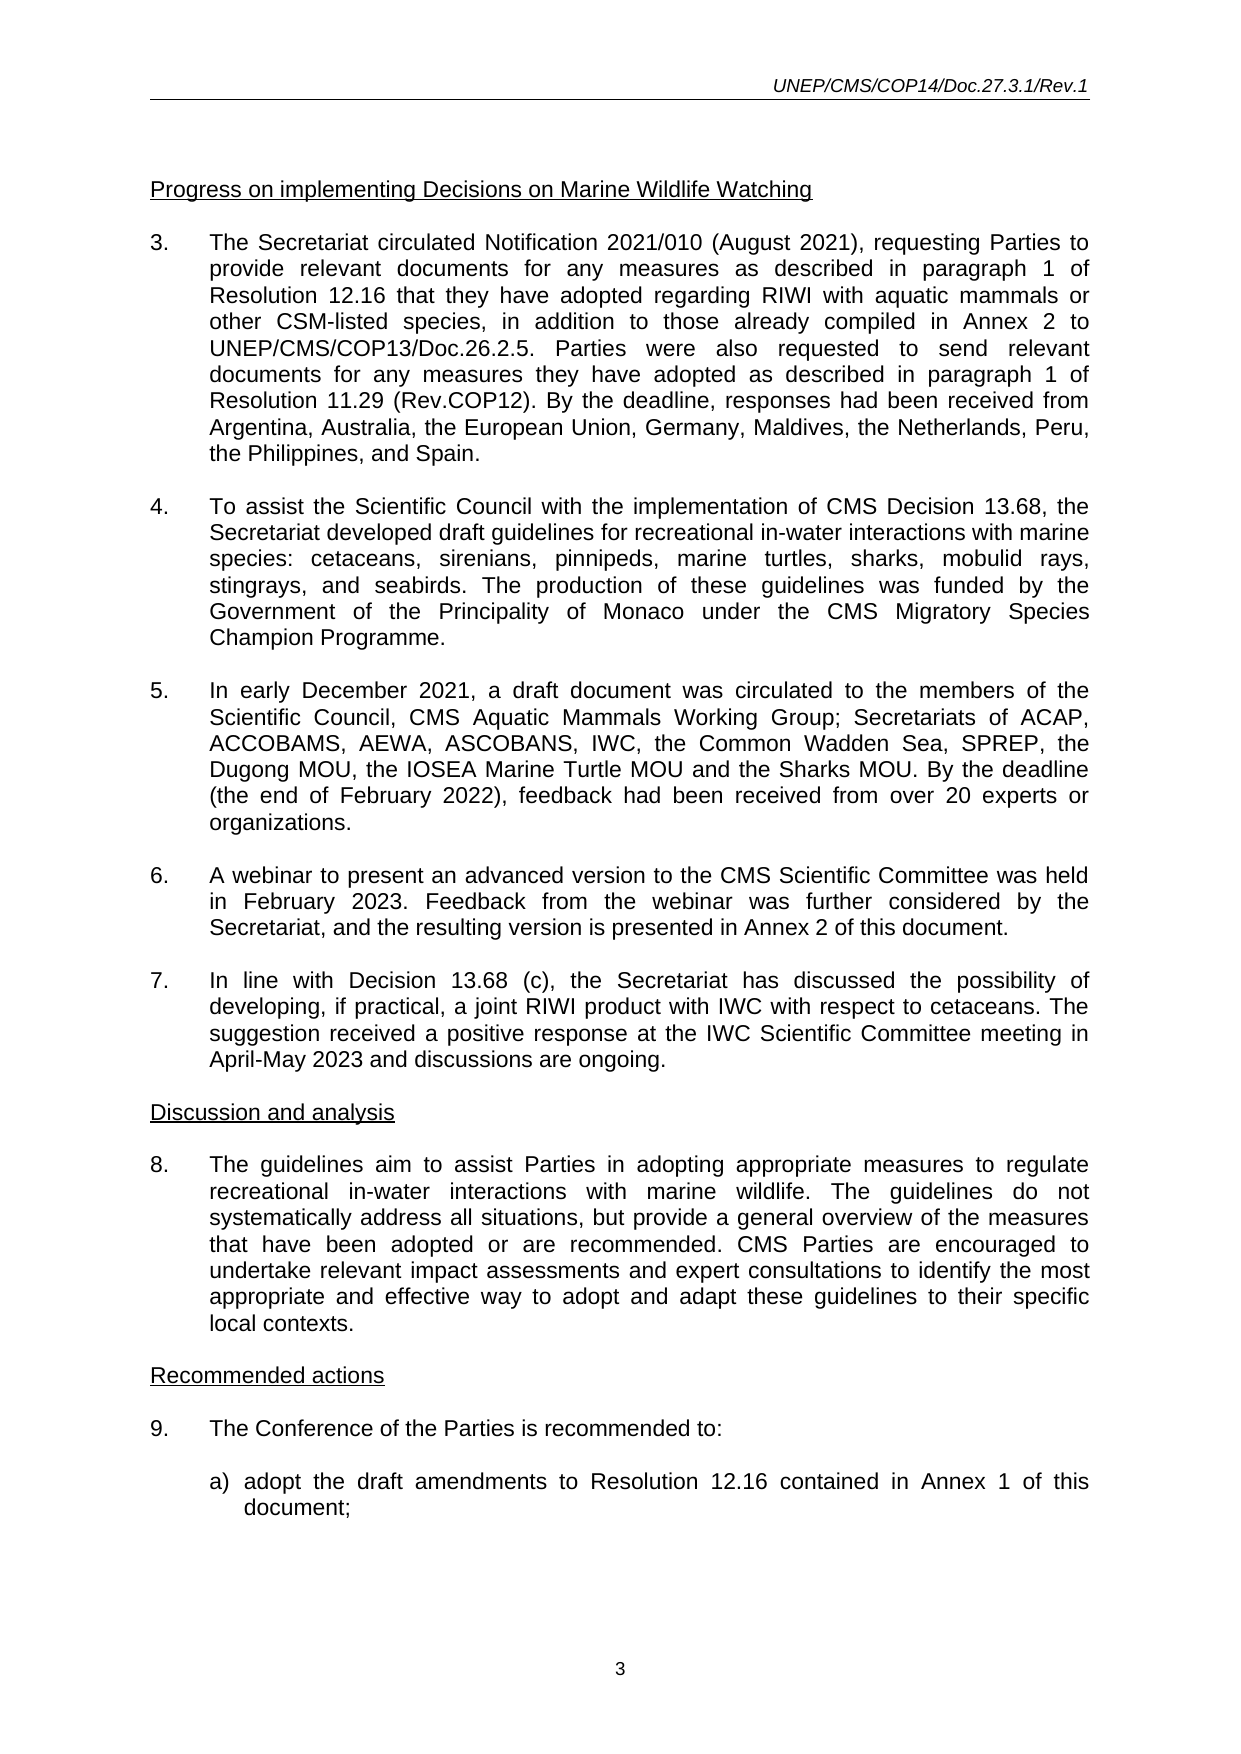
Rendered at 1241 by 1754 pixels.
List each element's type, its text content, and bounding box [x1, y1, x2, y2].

list The Conference of the Parties is recommended to: [150, 1415, 1090, 1441]
list In early December 2021, a draft document was circulated to the members of the Scientific Council, CMS Aquatic Mammals Working Group; Secretariats of ACAP, ACCOBAMS, AEWA, ASCOBANS, IWC, the Common Wadden Sea, SPREP, the Dugong MOU, the IOSEA Marine Turtle MOU and the Sharks MOU. By the deadline (the end of February 2022), feedback had been received from over 20 experts or organizations. [150, 677, 1090, 835]
list In line with Decision 13.68 (c), the Secretariat has discussed the possibility of developing, if practical, a joint RIWI product with IWC with respect to cetaceans. The suggestion received a positive response at the IWC Scientific Committee meeting in April-May 2023 and discussions are ongoing. [150, 967, 1090, 1072]
list adopt the draft amendments to Resolution 12.16 contained in Annex 1 of this document; [209, 1468, 1090, 1520]
text Progress on implementing Decisions on Marine Wildlife Watching [150, 176, 1090, 203]
text Recommended actions [150, 1362, 1090, 1389]
text Discussion and analysis [150, 1099, 1090, 1125]
list The guidelines aim to assist Parties in adopting appropriate measures to regulate recreational in-water interactions with marine wildlife. The guidelines do not systematically address all situations, but provide a general overview of the measures that have been adopted or are recommended. CMS Parties are encouraged to undertake relevant impact assessments and expert consultations to identify the most appropriate and effective way to adopt and adapt these guidelines to their specific local contexts. [150, 1151, 1090, 1336]
list To assist the Scientific Council with the implementation of CMS Decision 13.68, the Secretariat developed draft guidelines for recreational in-water interactions with marine species: cetaceans, sirenians, pinnipeds, marine turtles, sharks, mobulid rays, stingrays, and seabirds. The production of these guidelines was funded by the Government of the Principality of Monaco under the CMS Migratory Species Champion Programme. [150, 493, 1090, 651]
list The Secretariat circulated Notification 2021/010 (August 2021), requesting Parties to provide relevant documents for any measures as described in paragraph 1 of Resolution 12.16 that they have adopted regarding RIWI with aquatic mammals or other CSM-listed species, in addition to those already compiled in Annex 2 to UNEP/CMS/COP13/Doc.26.2.5. Parties were also requested to send relevant documents for any measures they have adopted as described in paragraph 1 of Resolution 11.29 (Rev.COP12). By the deadline, responses had been received from Argentina, Australia, the European Union, Germany, Maldives, the Netherlands, Peru, the Philippines, and Spain. [150, 229, 1090, 466]
list A webinar to present an advanced version to the CMS Scientific Committee was held in February 2023. Feedback from the webinar was further considered by the Secretariat, and the resulting version is presented in Annex 2 of this document. [150, 862, 1090, 941]
